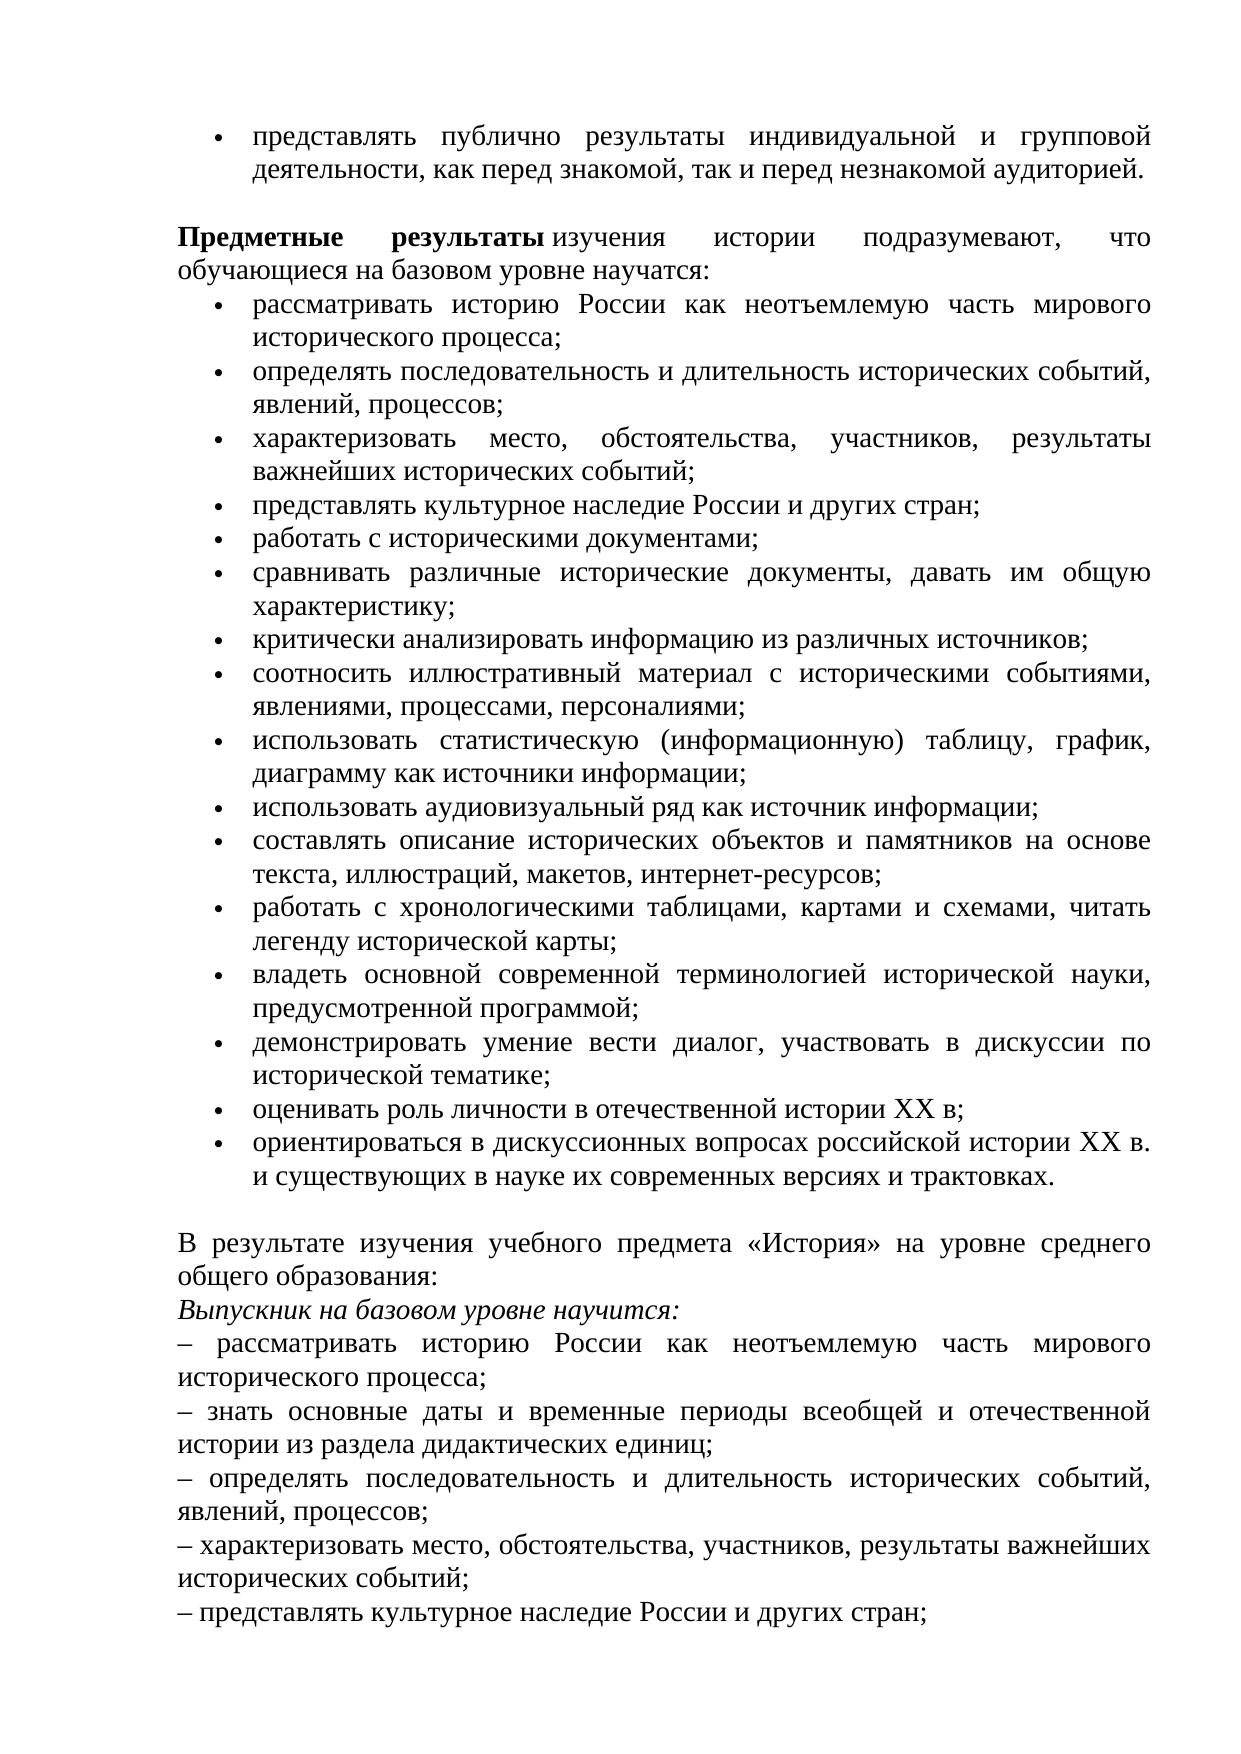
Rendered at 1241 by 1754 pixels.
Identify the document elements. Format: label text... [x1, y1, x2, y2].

list владеть основной современной терминологией исторической науки, предусмотренной программой; [215, 957, 1152, 1024]
list сравнивать различные исторические документы, давать им общую характеристику; [215, 554, 1152, 621]
list представлять культурное наследие России и других стран; [215, 487, 1152, 521]
list работать с хронологическими таблицами, картами и схемами, читать легенду исторической карты; [215, 889, 1152, 957]
list оценивать роль личности в отечественной истории ХХ в; [215, 1091, 1152, 1124]
list представлять публично результаты индивидуальной и групповой деятельности, как перед знакомой, так и перед незнакомой аудиторией. [215, 118, 1152, 185]
text – рассматривать историю России как неотъемлемую часть мирового исторического процесса; [177, 1326, 1152, 1393]
text В результате изучения учебного предмета «История» на уровне среднего общего образования: [177, 1225, 1152, 1292]
list использовать аудиовизуальный ряд как источник информации; [215, 789, 1152, 822]
text – характеризовать место, обстоятельства, участников, результаты важнейших исторических событий; [177, 1527, 1152, 1594]
text Предметные результаты изучения истории подразумевают, что обучающиеся на базовом уровне научатся: [177, 219, 1152, 286]
list ориентироваться в дискуссионных вопросах российской истории ХХ в. и существующих в науке их современных версиях и трактовках. [215, 1124, 1152, 1191]
list использовать статистическую (информационную) таблицу, график, диаграмму как источники информации; [215, 722, 1152, 789]
text – знать основные даты и временные периоды всеобщей и отечественной истории из раздела дидактических единиц; [177, 1393, 1152, 1460]
list характеризовать место, обстоятельства, участников, результаты важнейших исторических событий; [215, 420, 1152, 487]
list рассматривать историю России как неотъемлемую часть мирового исторического процесса; [215, 286, 1152, 353]
list демонстрировать умение вести диалог, участвовать в дискуссии по исторической тематике; [215, 1024, 1152, 1091]
list составлять описание исторических объектов и памятников на основе текста, иллюстраций, макетов, интернет-ресурсов; [215, 822, 1152, 889]
list соотносить иллюстративный материал с историческими событиями, явлениями, процессами, персоналиями; [215, 655, 1152, 722]
list определять последовательность и длительность исторических событий, явлений, процессов; [215, 353, 1152, 420]
text – определять последовательность и длительность исторических событий, явлений, процессов; [177, 1460, 1152, 1527]
text Выпускник на базовом уровне научится: [177, 1292, 1152, 1326]
list критически анализировать информацию из различных источников; [215, 621, 1152, 655]
list работать с историческими документами; [215, 521, 1152, 554]
text – представлять культурное наследие России и других стран; [177, 1594, 1152, 1627]
